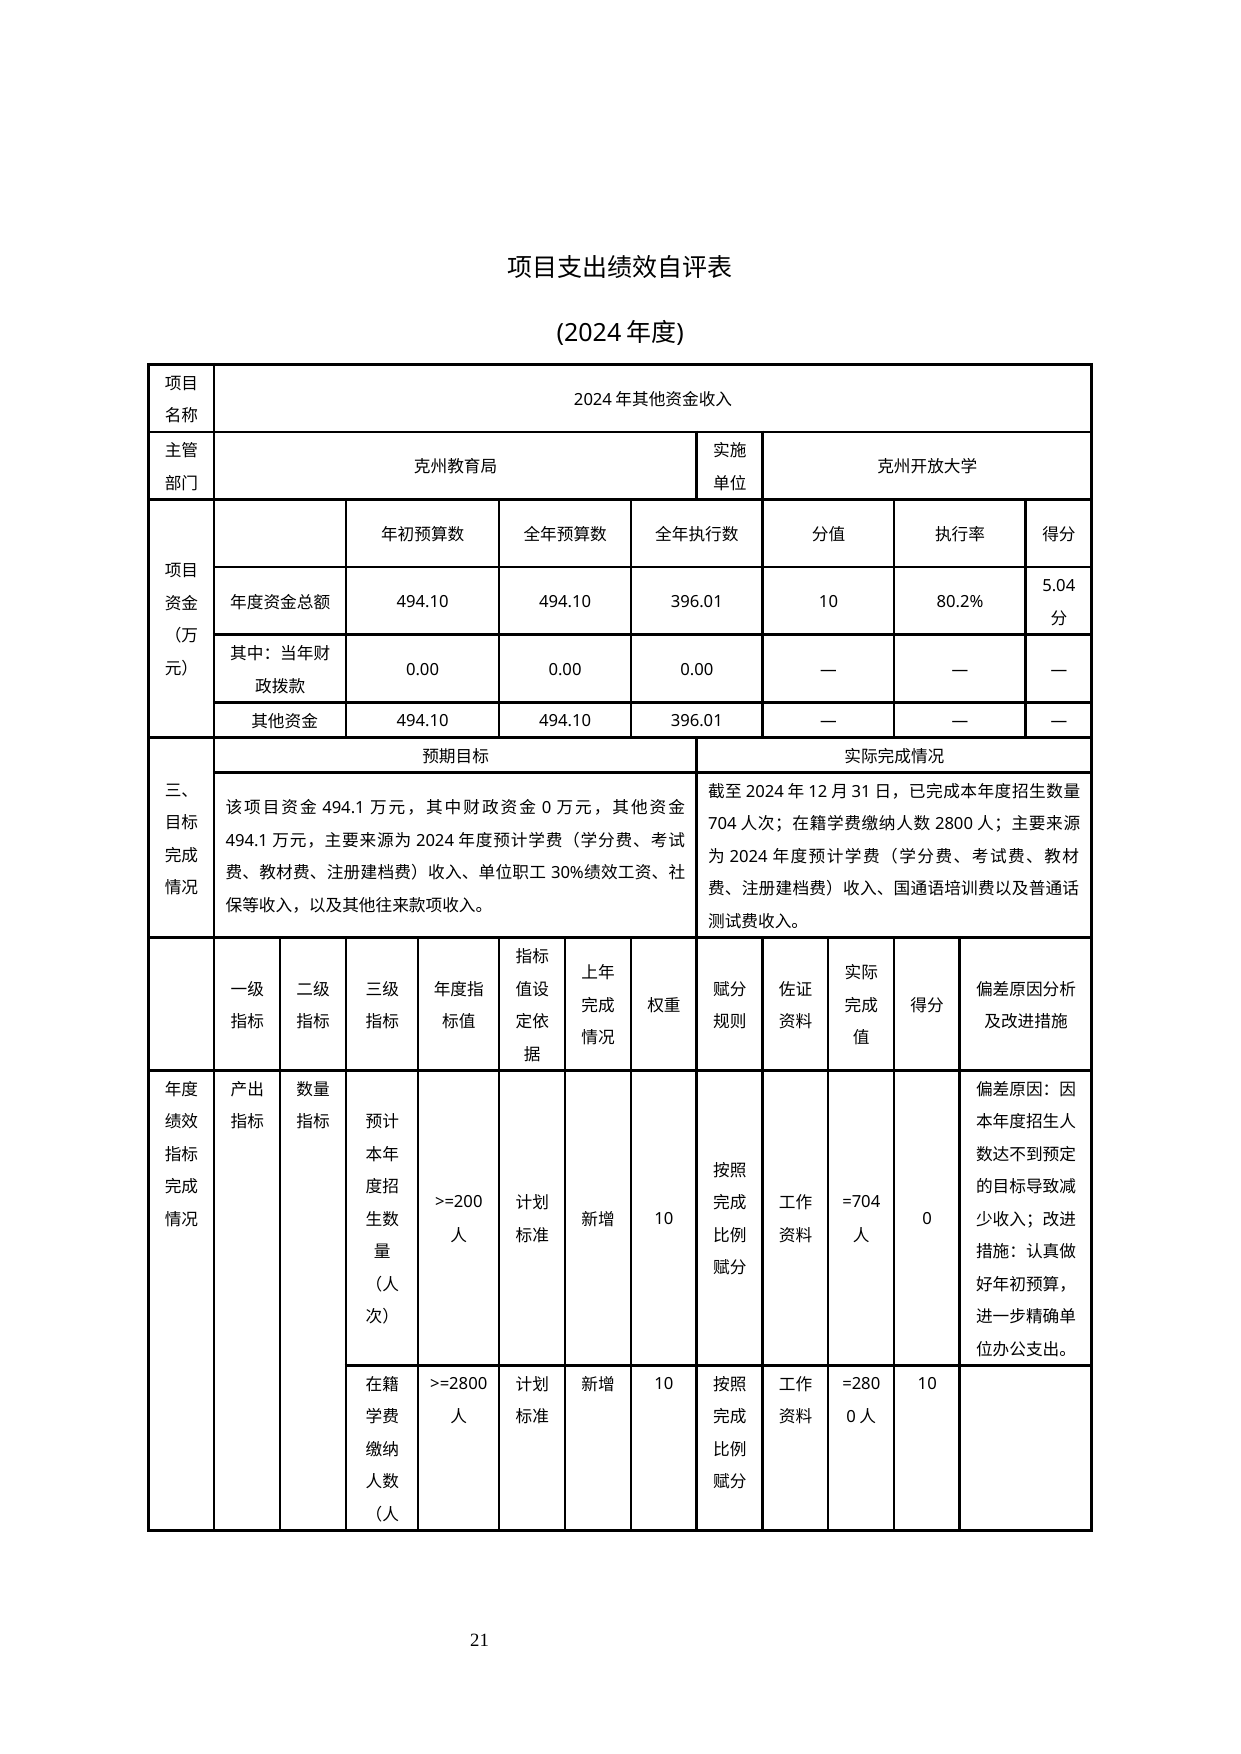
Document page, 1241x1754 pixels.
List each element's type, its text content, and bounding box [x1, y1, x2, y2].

table_cell 赋分规则 [698, 939, 761, 1069]
table_cell 0.00 [500, 636, 630, 701]
table_cell 指标值设定依据 [500, 939, 564, 1069]
table_cell 偏差原因分析及改进措施 [961, 939, 1090, 1069]
table_cell 截至2024年12月31日，已完成本年度招生数量704人次；在籍学费缴纳人数2800人；主要来源为2024年度预计学费（学分费、考试费、教材费、注册建档费）收入、国通语培训费以及普通话测试费收入。 [698, 774, 1090, 936]
table_cell >=2800人 [419, 1367, 498, 1529]
table_cell 三级指标 [347, 939, 417, 1069]
table_cell 实际完成情况 [698, 739, 1090, 771]
table_cell 产出指标 [215, 1072, 279, 1529]
table_cell 0 [895, 1072, 958, 1364]
table_cell 2024年其他资金收入 [215, 366, 1090, 431]
table_cell 在籍学费缴纳人数（人） [347, 1367, 417, 1529]
table_cell 396.01 [632, 704, 761, 736]
table_cell 年初预算数 [347, 501, 498, 566]
table_cell 实施单位 [698, 433, 761, 498]
table_cell [150, 939, 213, 1069]
table_cell 佐证资料 [764, 939, 827, 1069]
table_cell 年度资金总额 [215, 568, 345, 633]
table_cell [961, 1367, 1090, 1529]
table_cell 0.00 [347, 636, 498, 701]
table_cell 项目名称 [150, 366, 213, 431]
table_cell 494.10 [347, 704, 498, 736]
table_cell (2024年度) [148, 298, 1092, 363]
table_cell 494.10 [500, 568, 630, 633]
table_cell 新增 [566, 1072, 630, 1364]
table_cell 10 [632, 1367, 695, 1529]
table_cell 其中：当年财政拨款 [215, 636, 345, 701]
table_cell 计划标准 [500, 1367, 564, 1529]
table_cell — [1027, 704, 1090, 736]
table_cell 全年执行数 [632, 501, 761, 566]
table_cell =704人 [829, 1072, 893, 1364]
table_cell 克州开放大学 [764, 433, 1090, 498]
table_cell 得分 [1027, 501, 1090, 566]
table_cell 工作资料 [764, 1072, 827, 1364]
table_cell 494.10 [347, 568, 498, 633]
table_cell 396.01 [632, 568, 761, 633]
table_cell 按照完成比例赋分 [698, 1367, 761, 1529]
table_cell 其他资金 [215, 704, 345, 736]
table_cell 年度指标值 [419, 939, 498, 1069]
table_cell 主管部门 [150, 433, 213, 498]
table_cell 10 [632, 1072, 695, 1364]
table_cell — [1027, 636, 1090, 701]
table_cell 得分 [895, 939, 958, 1069]
table_header 项目支出绩效自评表 [148, 233, 1092, 298]
table_cell 0.00 [632, 636, 761, 701]
table_cell =2800人 [829, 1367, 893, 1529]
table_cell 5.04分 [1027, 568, 1090, 633]
table_cell [215, 501, 345, 566]
table_cell 实际完成值 [829, 939, 893, 1069]
table_cell 数量指标 [281, 1072, 345, 1529]
table_cell 该项目资金494.1万元，其中财政资金0万元，其他资金494.1万元，主要来源为2024年度预计学费（学分费、考试费、教材费、注册建档费）收入、单位职工30%绩效工资、社保等收入，以及其他往来款项收入。 [215, 774, 695, 936]
table_cell 二级指标 [281, 939, 345, 1069]
table_cell — [764, 636, 893, 701]
table_cell 分值 [764, 501, 893, 566]
table_cell 一级指标 [215, 939, 279, 1069]
table_cell 新增 [566, 1367, 630, 1529]
table_cell 执行率 [895, 501, 1024, 566]
table_cell 按照完成比例赋分 [698, 1072, 761, 1364]
table_cell 80.2% [895, 568, 1024, 633]
table_cell 计划标准 [500, 1072, 564, 1364]
table_cell 10 [895, 1367, 958, 1529]
table_cell 上年完成情况 [566, 939, 630, 1069]
table_cell — [764, 704, 893, 736]
table_cell 预计本年度招生数量（人次） [347, 1072, 417, 1364]
table_cell 年度绩效指标完成情况 [150, 1072, 213, 1529]
table_cell 三、目标完成情况 [150, 739, 213, 936]
table_cell — [895, 636, 1024, 701]
table_cell 克州教育局 [215, 433, 695, 498]
table_cell — [895, 704, 1024, 736]
table_cell 偏差原因：因本年度招生人数达不到预定的目标导致减少收入；改进措施：认真做好年初预算，进一步精确单位办公支出。 [961, 1072, 1090, 1364]
table_cell 权重 [632, 939, 695, 1069]
table_cell >=200人 [419, 1072, 498, 1364]
table_cell 全年预算数 [500, 501, 630, 566]
table_cell 10 [764, 568, 893, 633]
table_cell 预期目标 [215, 739, 695, 771]
table_cell 工作资料 [764, 1367, 827, 1529]
table_cell 项目资金 （万元） [150, 501, 213, 736]
table_cell 494.10 [500, 704, 630, 736]
